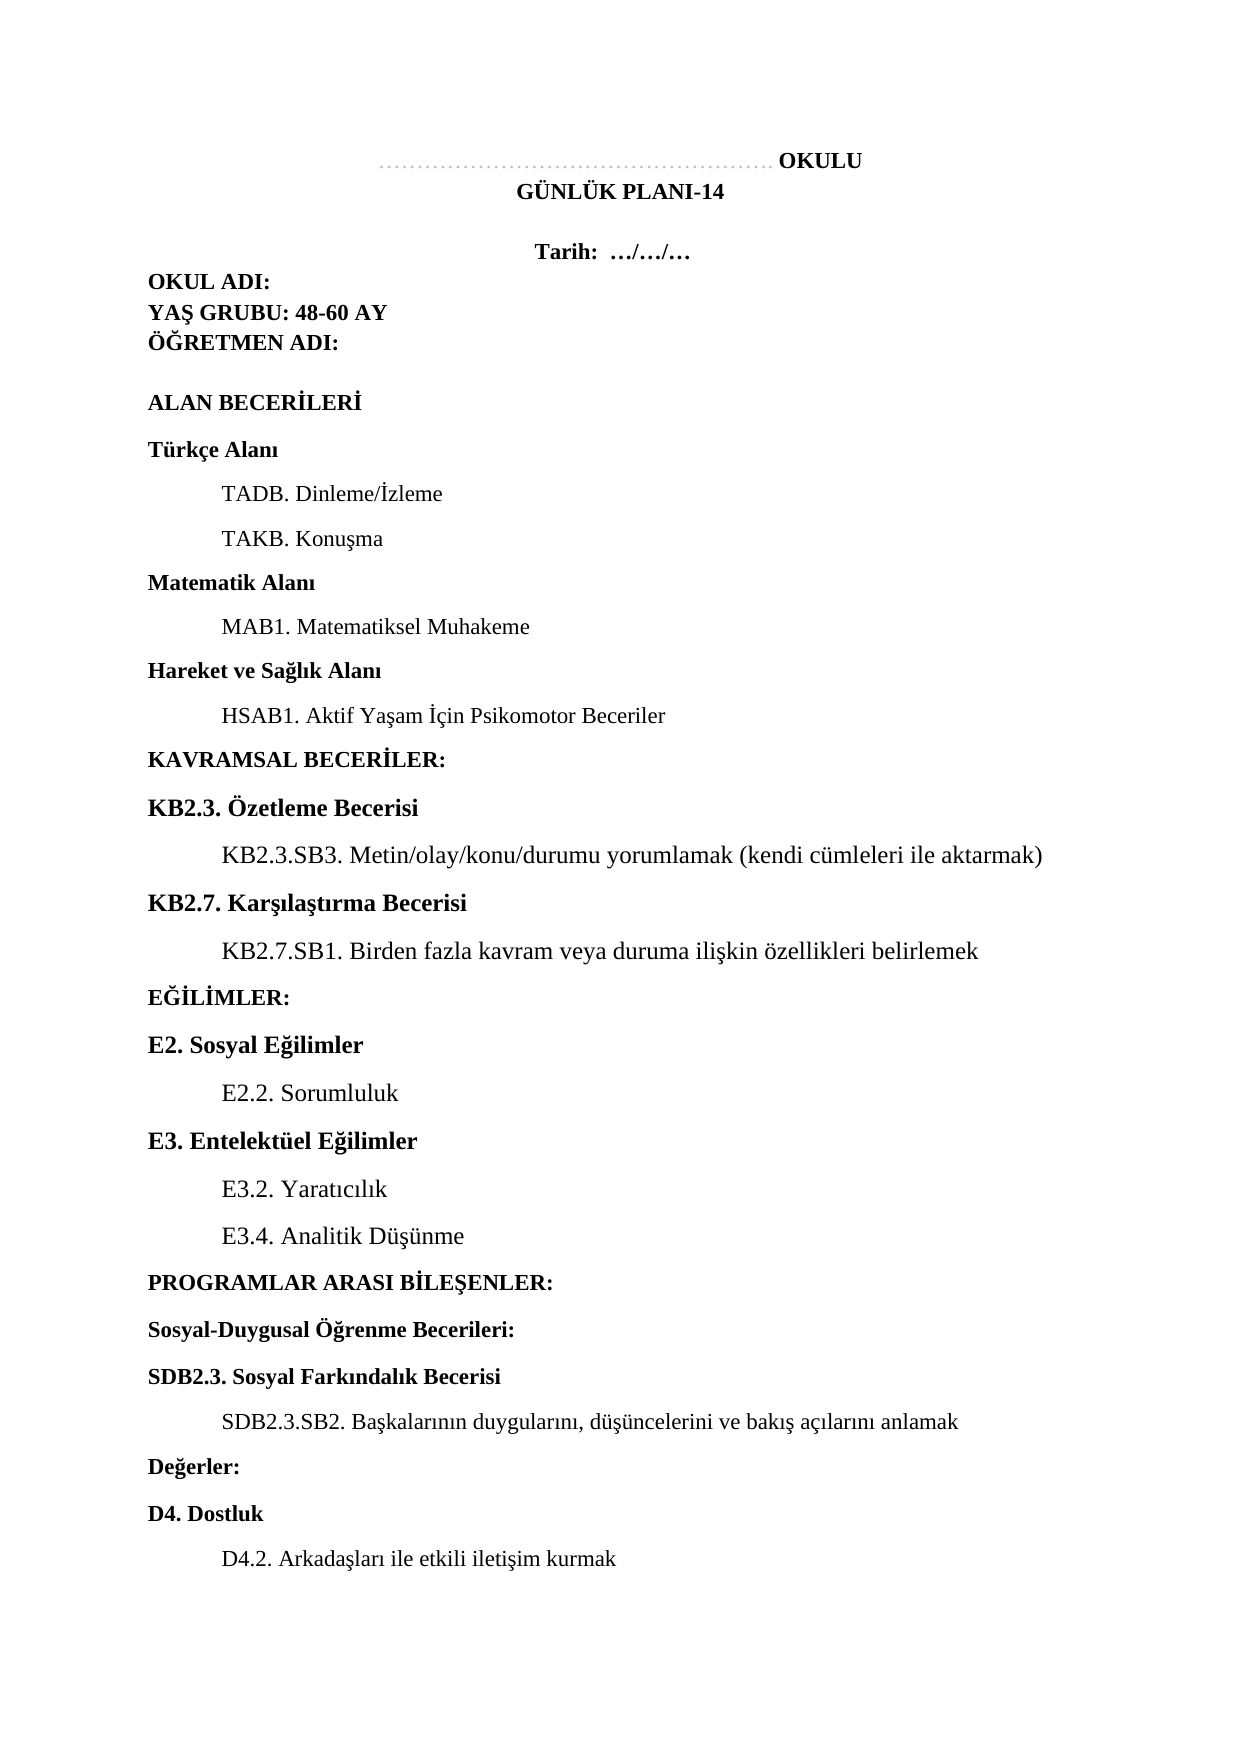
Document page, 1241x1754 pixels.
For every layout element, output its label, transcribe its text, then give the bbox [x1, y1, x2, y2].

text E2.2. Sorumluluk [148, 1078, 1093, 1107]
text HSAB1. Aktif Yaşam İçin Psikomotor Beceriler [148, 702, 1093, 728]
text E3.4. Analitik Düşünme [148, 1221, 1093, 1250]
text KAVRAMSAL BECERİLER: [148, 746, 1093, 772]
text Değerler: [148, 1453, 1093, 1479]
text TADB. Dinleme/İzleme [148, 480, 1093, 507]
text OKUL ADI: [148, 268, 1093, 295]
text Matematik Alanı [148, 569, 1093, 595]
text YAŞ GRUBU: 48-60 AY [148, 299, 1093, 325]
text Tarih: …/…/… [133, 238, 1093, 264]
text E2. Sosyal Eğilimler [148, 1031, 1093, 1059]
text Sosyal-Duygusal Öğrenme Becerileri: [148, 1316, 1093, 1342]
text EĞİLİMLER: [148, 984, 1093, 1010]
text Türkçe Alanı [148, 436, 1093, 462]
text MAB1. Matematiksel Muhakeme [148, 613, 1093, 639]
text GÜNLÜK PLANI-14 [148, 178, 1093, 204]
text TAKB. Konuşma [148, 525, 1093, 551]
text KB2.3. Özetleme Becerisi [148, 793, 1093, 822]
text E3. Entelektüel Eğilimler [148, 1126, 1093, 1155]
text ALAN BECERİLERİ [148, 389, 1093, 416]
text KB2.7. Karşılaştırma Becerisi [148, 888, 1093, 917]
text E3.2. Yaratıcılık [148, 1174, 1093, 1202]
text D4. Dostluk [148, 1500, 1093, 1526]
text SDB2.3.SB2. Başkalarının duygularını, düşüncelerini ve bakış açılarını anlamak [148, 1408, 1093, 1434]
text PROGRAMLAR ARASI BİLEŞENLER: [148, 1269, 1093, 1296]
text ……………………………………………. OKULU [148, 148, 1093, 174]
text Hareket ve Sağlık Alanı [148, 657, 1093, 684]
text ÖĞRETMEN ADI: [148, 329, 1093, 355]
text KB2.3.SB3. Metin/olay/konu/durumu yorumlamak (kendi cümleleri ile aktarmak) [148, 841, 1093, 869]
text KB2.7.SB1. Birden fazla kavram veya duruma ilişkin özellikleri belirlemek [148, 936, 1093, 965]
text D4.2. Arkadaşları ile etkili iletişim kurmak [148, 1545, 1093, 1571]
text SDB2.3. Sosyal Farkındalık Becerisi [148, 1363, 1093, 1389]
